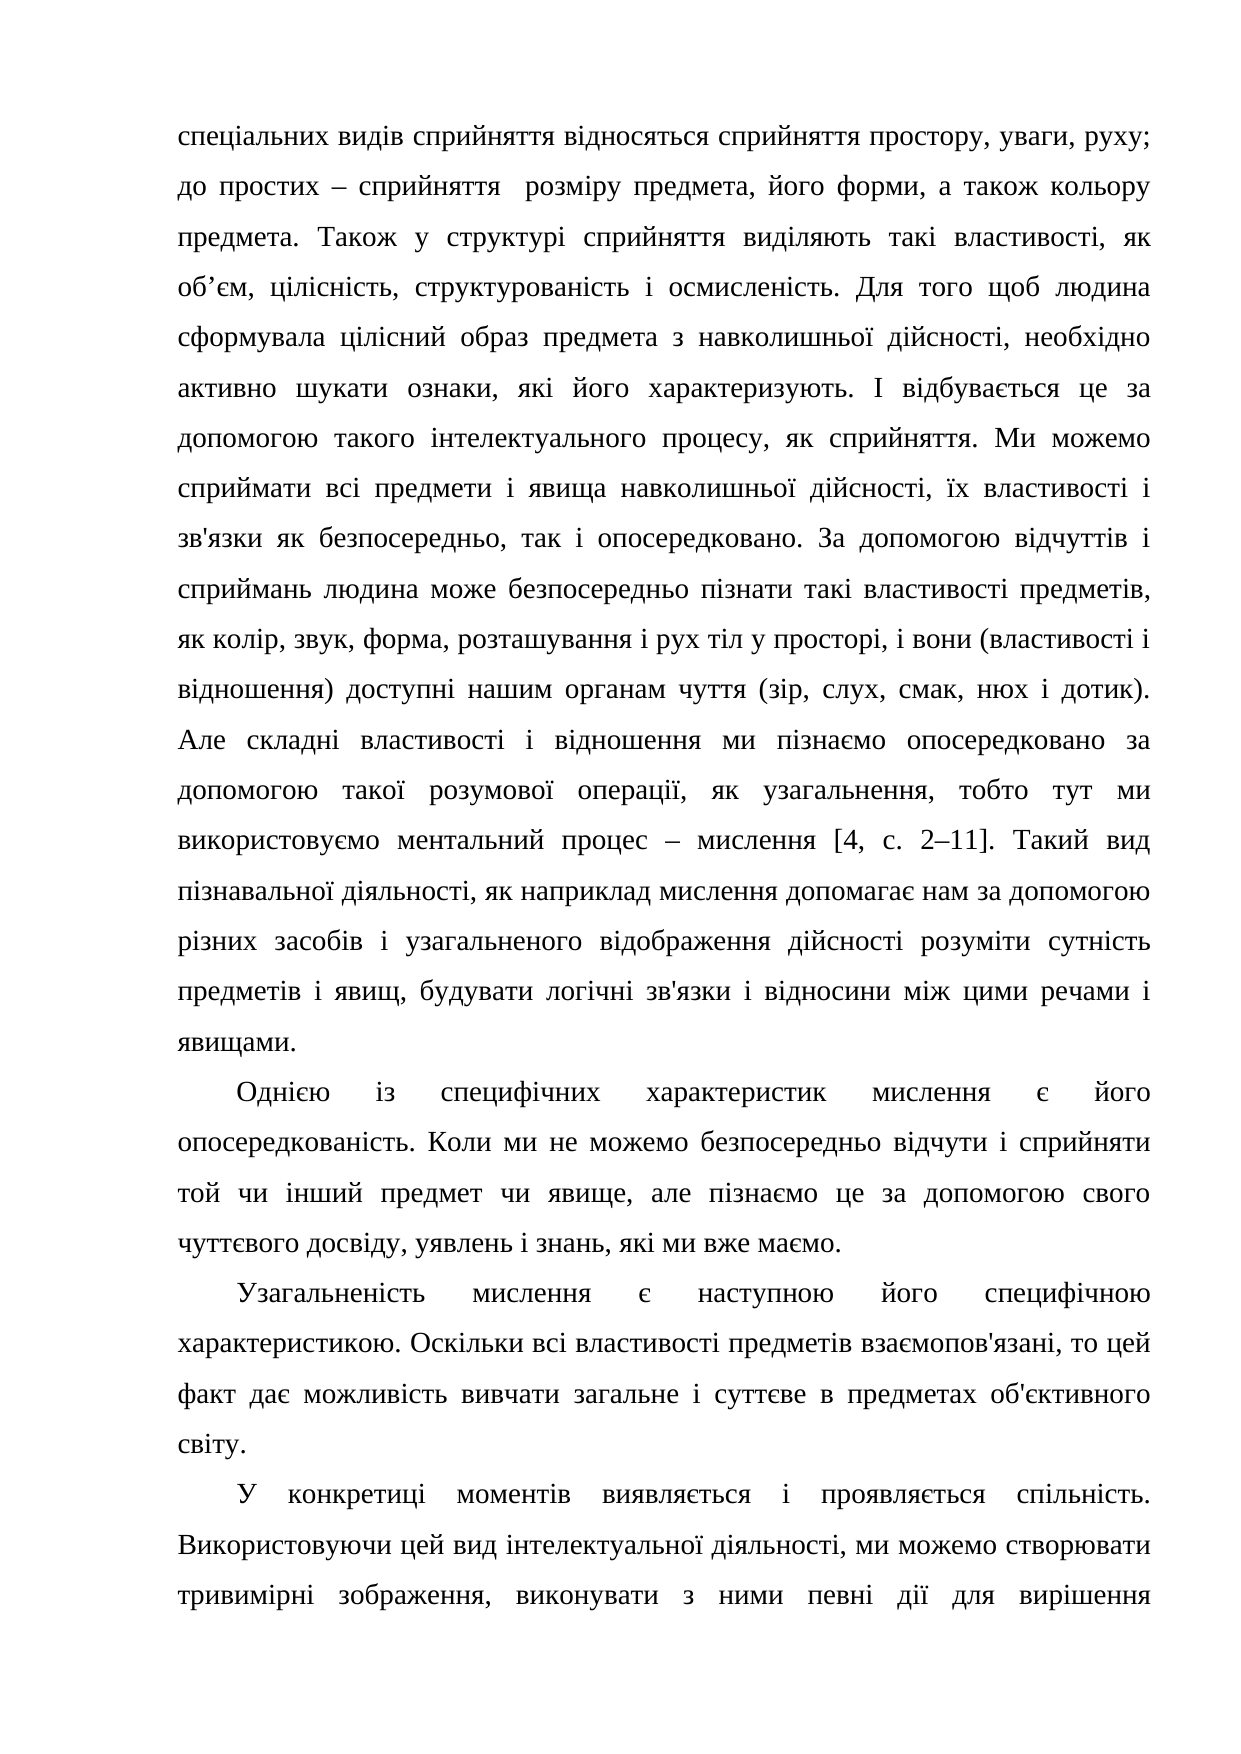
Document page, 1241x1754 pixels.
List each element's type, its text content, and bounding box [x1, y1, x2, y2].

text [177, 118, 1152, 1057]
text Однією із специфічних характеристик мислення є його опосередкованість. Коли ми не можемо безпосередньо відчути і сприйняти той чи інший предмет чи явище, але пізнаємо це за допомогою свого чуттєвого досвіду, уявлень і знань, які ми вже маємо. [177, 1074, 1152, 1258]
text Узагальненість мислення є наступною його специфічною характеристикою. Оскільки всі властивості предметів взаємопов'язані, то цей факт дає можливість вивчати загальне і суттєве в предметах об'єктивного світу. [177, 1275, 1152, 1460]
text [177, 1477, 1152, 1611]
